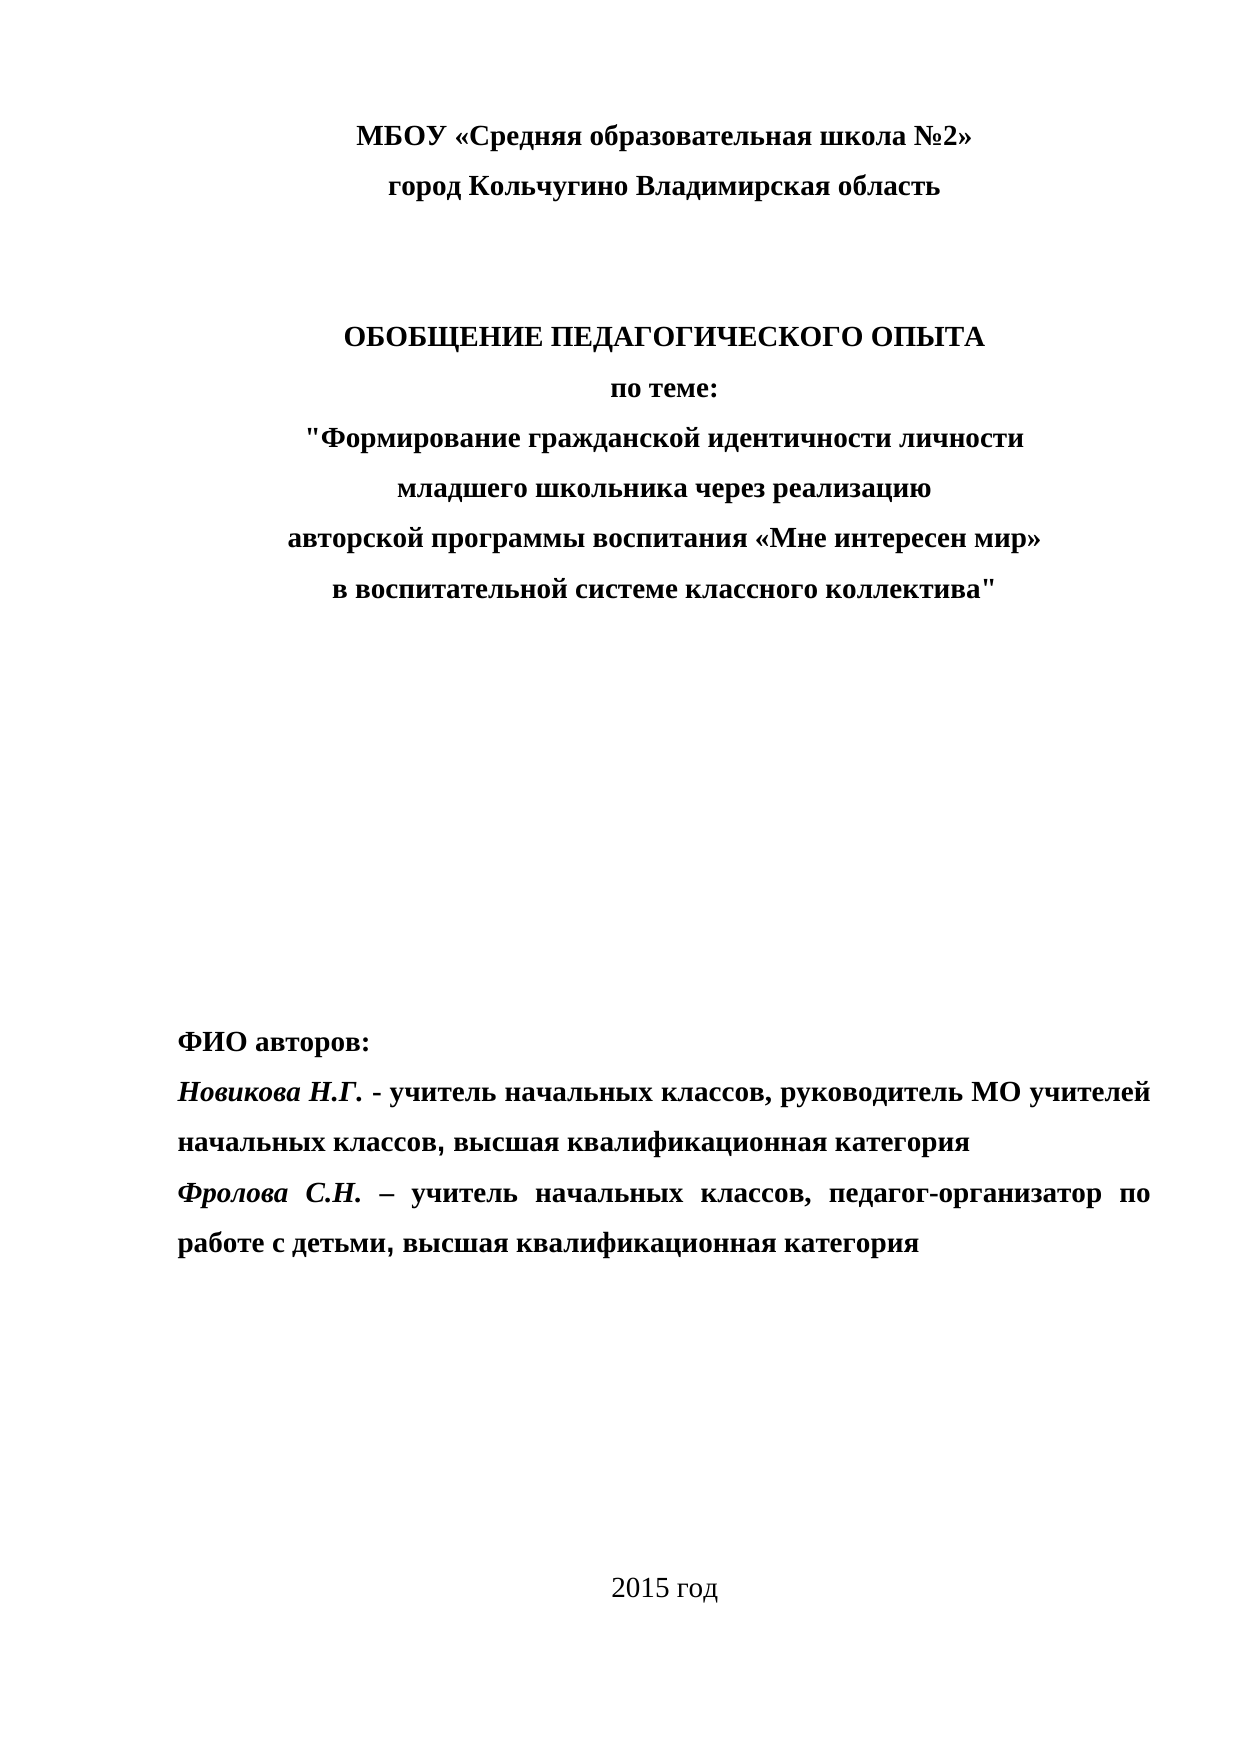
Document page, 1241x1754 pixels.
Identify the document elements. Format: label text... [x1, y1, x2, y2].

text МБОУ «Средняя образовательная школа №2» [177, 118, 1152, 152]
text 2015 год [177, 1570, 1152, 1604]
text Новикова Н.Г. - учитель начальных классов, руководитель МО учителей начальных классов, высшая квалификационная категория [177, 1074, 1152, 1158]
text авторской программы воспитания «Мне интересен мир» [177, 521, 1152, 554]
text по теме: [177, 370, 1152, 403]
text Фролова С.Н. – учитель начальных классов, педагог-организатор по работе с детьми, высшая квалификационная категория [177, 1175, 1152, 1259]
text город Кольчугино Владимирская область [177, 168, 1152, 202]
text ФИО авторов: [177, 1024, 1152, 1057]
text в воспитательной системе классного коллектива" [177, 571, 1152, 604]
text младшего школьника через реализацию [177, 470, 1152, 504]
text "Формирование гражданской идентичности личности [177, 420, 1152, 453]
text ОБОБЩЕНИЕ ПЕДАГОГИЧЕСКОГО ОПЫТА [177, 319, 1152, 353]
